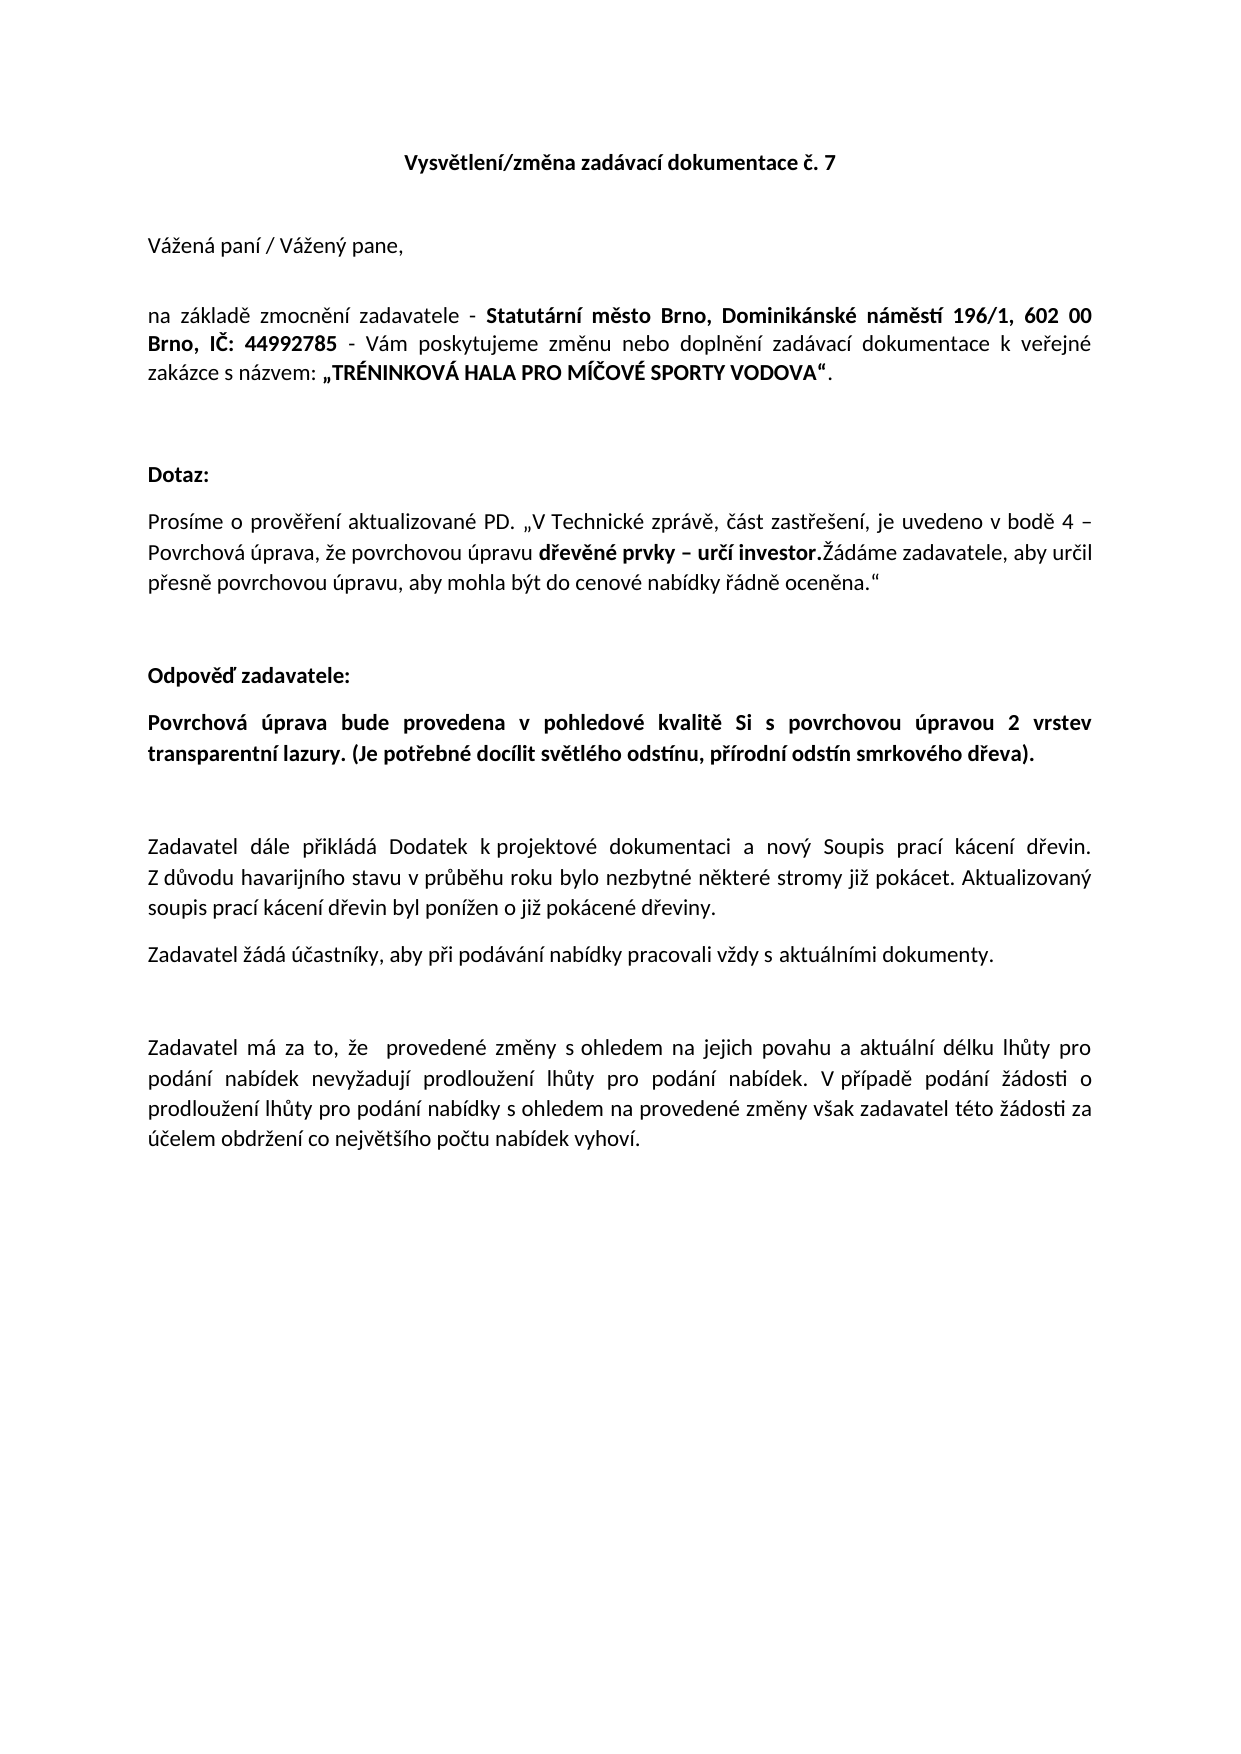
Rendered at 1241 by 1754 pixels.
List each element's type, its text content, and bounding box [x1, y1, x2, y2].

text Odpověď zadavatele: [148, 662, 1093, 689]
text Povrchová úprava bude provedena v pohledové kvalitě Si s povrchovou úpravou 2 vrstev transparentní lazury. (Je potřebné docílit světlého odstínu, přírodní odstín smrkového dřeva). [148, 708, 1093, 767]
text Zadavatel dále přikládá Dodatek k projektové dokumentaci a nový Soupis prací kácení dřevin. Z důvodu havarijního stavu v průběhu roku bylo nezbytné některé stromy již pokácet. Aktualizovaný soupis prací kácení dřevin byl ponížen o již pokácené dřeviny. [148, 832, 1093, 921]
text Zadavatel má za to, že provedené změny s ohledem na jejich povahu a aktuální délku lhůty pro podání nabídek nevyžadují prodloužení lhůty pro podání nabídek. V případě podání žádosti o prodloužení lhůty pro podání nabídky s ohledem na provedené změny však zadavatel této žádosti za účelem obdržení co největšího počtu nabídek vyhoví. [148, 1033, 1093, 1152]
text Prosíme o prověření aktualizované PD. „V Technické zprávě, část zastřešení, je uvedeno v bodě 4 – Povrchová úprava, že povrchovou úpravu dřevěné prvky – určí investor.Žádáme zadavatele, aby určil přesně povrchovou úpravu, aby mohla být do cenové nabídky řádně oceněna.“ [148, 507, 1093, 596]
text na základě zmocnění zadavatele - Statutární město Brno, Dominikánské náměstí 196/1, 602 00 Brno, IČ: 44992785 - Vám poskytujeme změnu nebo doplnění zadávací dokumentace k veřejné zakázce s názvem: „TRÉNINKOVÁ HALA PRO MÍČOVÉ SPORTY VODOVA“. [148, 302, 1093, 386]
text Vysvětlení/změna zadávací dokumentace č. 7 [148, 148, 1093, 176]
text Zadavatel žádá účastníky, aby při podávání nabídky pracovali vždy s aktuálními dokumenty. [148, 940, 1093, 968]
text Dotaz: [148, 461, 1093, 488]
text Vážená paní / Vážený pane, [148, 232, 1093, 259]
